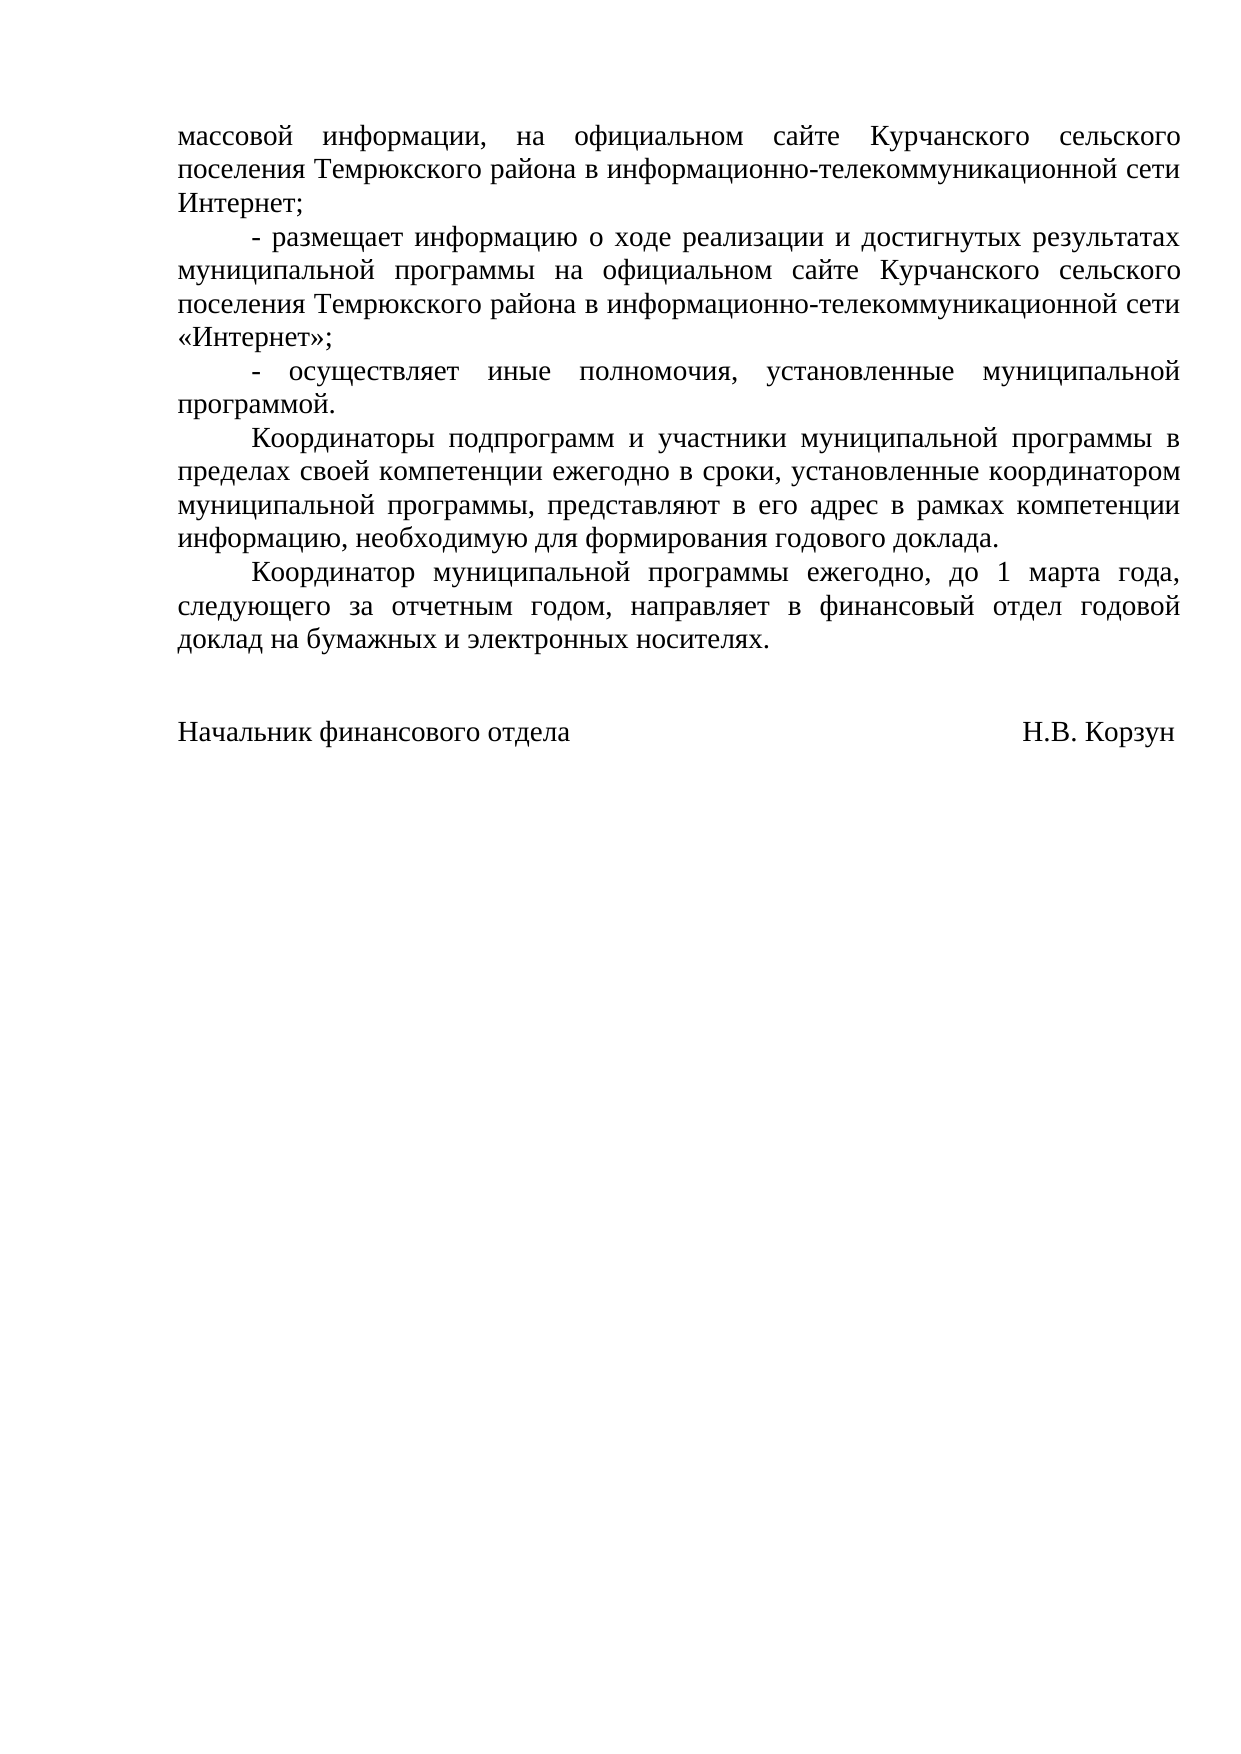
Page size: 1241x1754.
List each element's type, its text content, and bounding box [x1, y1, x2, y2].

text Координаторы подпрограмм и участники муниципальной программы в пределах своей компетенции ежегодно в сроки, установленные координатором муниципальной программы, представляют в его адрес в рамках компетенции информацию, необходимую для формирования годового доклада. [177, 420, 1181, 554]
text Координатор муниципальной программы ежегодно, до 1 марта года, следующего за отчетным годом, направляет в финансовый отдел годовой доклад на бумажных и электронных носителях. [177, 554, 1181, 655]
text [177, 118, 1181, 219]
text - осуществляет иные полномочия, установленные муниципальной программой. [177, 353, 1181, 420]
text - размещает информацию о ходе реализации и достигнутых результатах муниципальной программы на официальном сайте Курчанского сельского поселения Темрюкского района в информационно-телекоммуникационной сети «Интернет»; [177, 219, 1181, 353]
text Начальник финансового отдела Н.В. Корзун [177, 714, 1181, 748]
